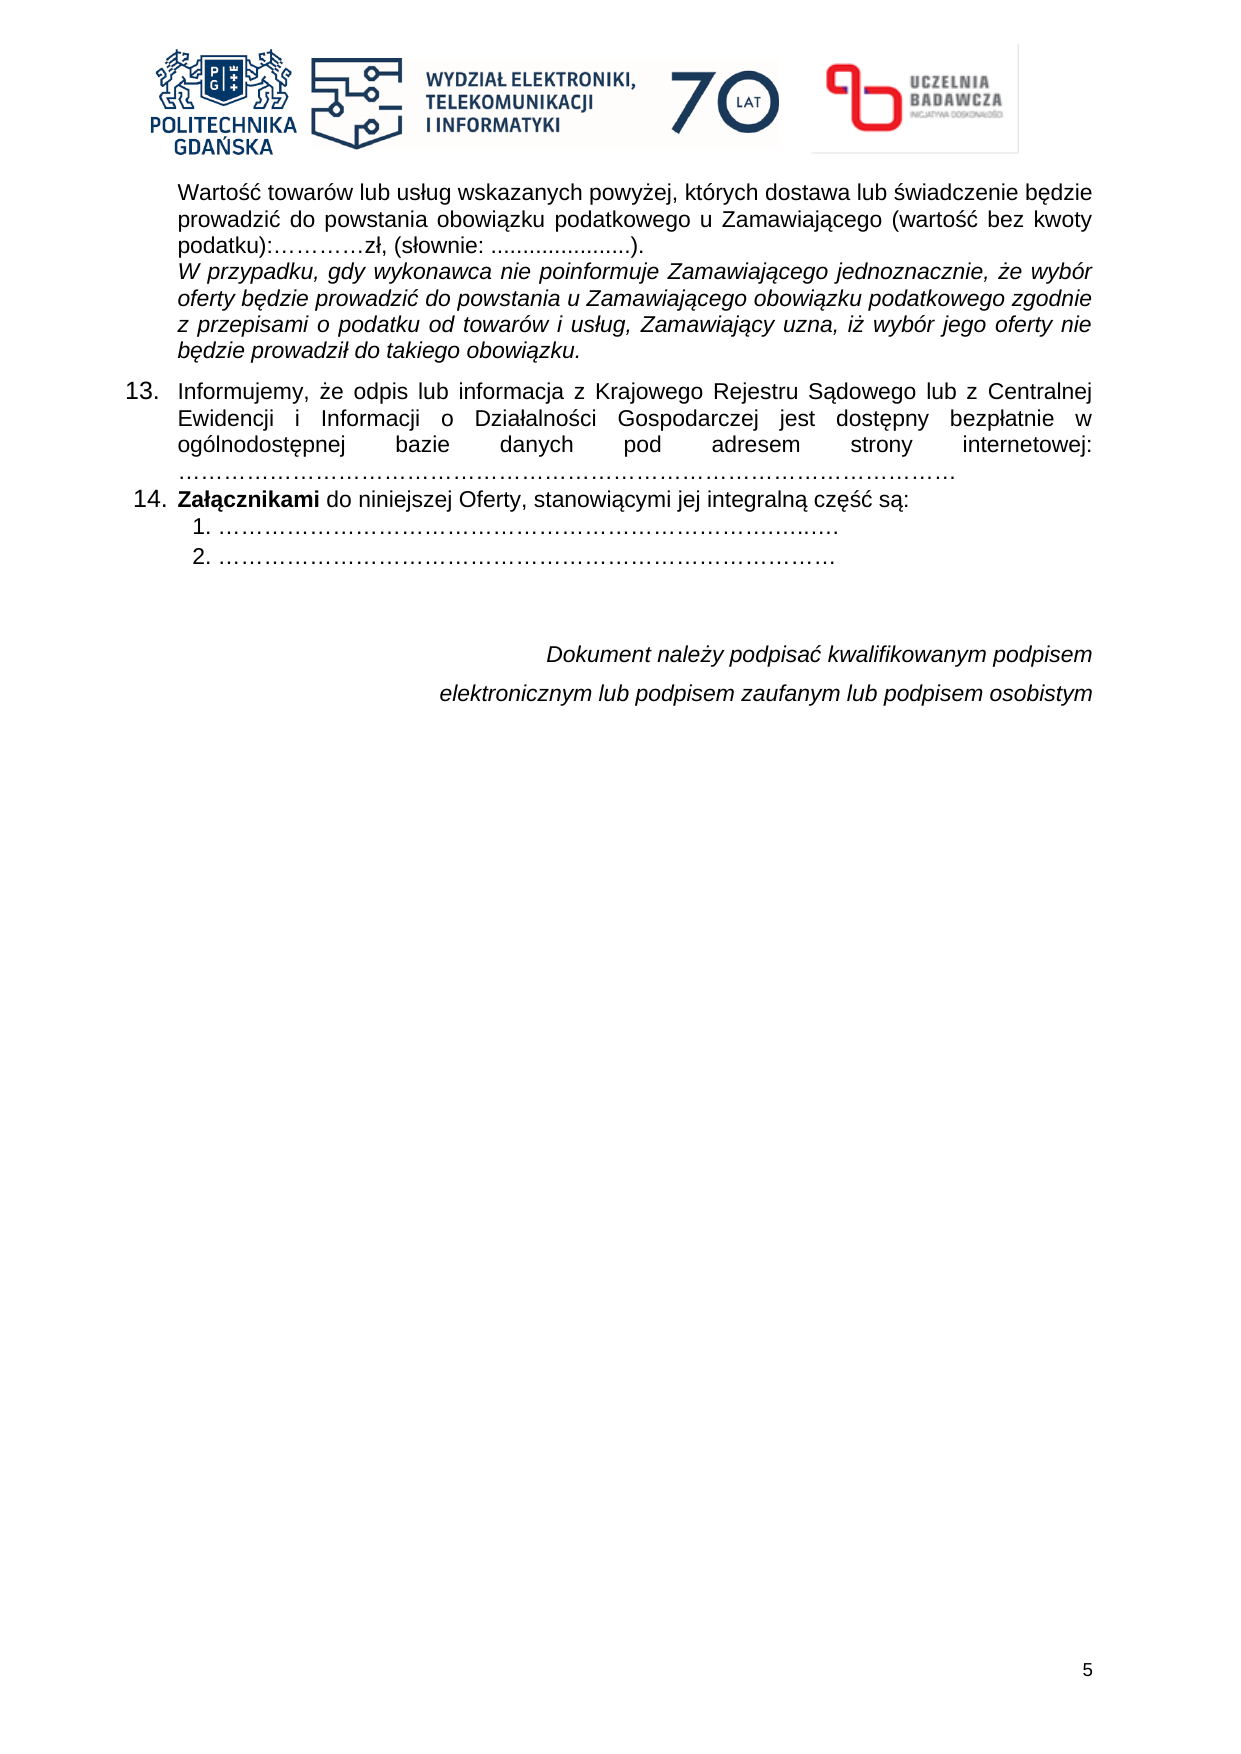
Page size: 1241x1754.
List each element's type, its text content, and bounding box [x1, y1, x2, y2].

picture [811, 44, 1020, 156]
text elektronicznym lub podpisem zaufanym lub podpisem osobistym [148, 680, 1093, 707]
list Załącznikami do niniejszej Oferty, stanowiącymi jej integralną część są: [133, 484, 1093, 513]
text Wartość towarów lub usług wskazanych powyżej, których dostawa lub świadczenie będzie prowadzić do powstania obowiązku podatkowego u Zamawiającego (wartość bez kwoty podatku):…………zł, (słownie: ......................). [177, 179, 1093, 258]
text Dokument należy podpisać kwalifikowanym podpisem [148, 641, 1093, 667]
list Informujemy, że odpis lub informacja z Krajowego Rejestru Sądowego lub z Centralnej Ewidencji i Informacji o Działalności Gospodarczej jest dostępny bezpłatnie w ogólnodostępnej bazie danych pod adresem strony internetowej:………………………………………………………………………………………… [125, 376, 1093, 484]
list 1. ……………………………………………………………….…..…. [192, 513, 1093, 539]
list 2. ……………………………………………………………………… [192, 543, 1093, 569]
picture [147, 47, 780, 156]
text W przypadku, gdy wykonawca nie poinformuje Zamawiającego jednoznacznie, że wybór oferty będzie prowadzić do powstania u Zamawiającego obowiązku podatkowego zgodnie z przepisami o podatku od towarów i usług, Zamawiający uzna, iż wybór jego oferty nie będzie prowadził do takiego obowiązku. [177, 258, 1093, 364]
